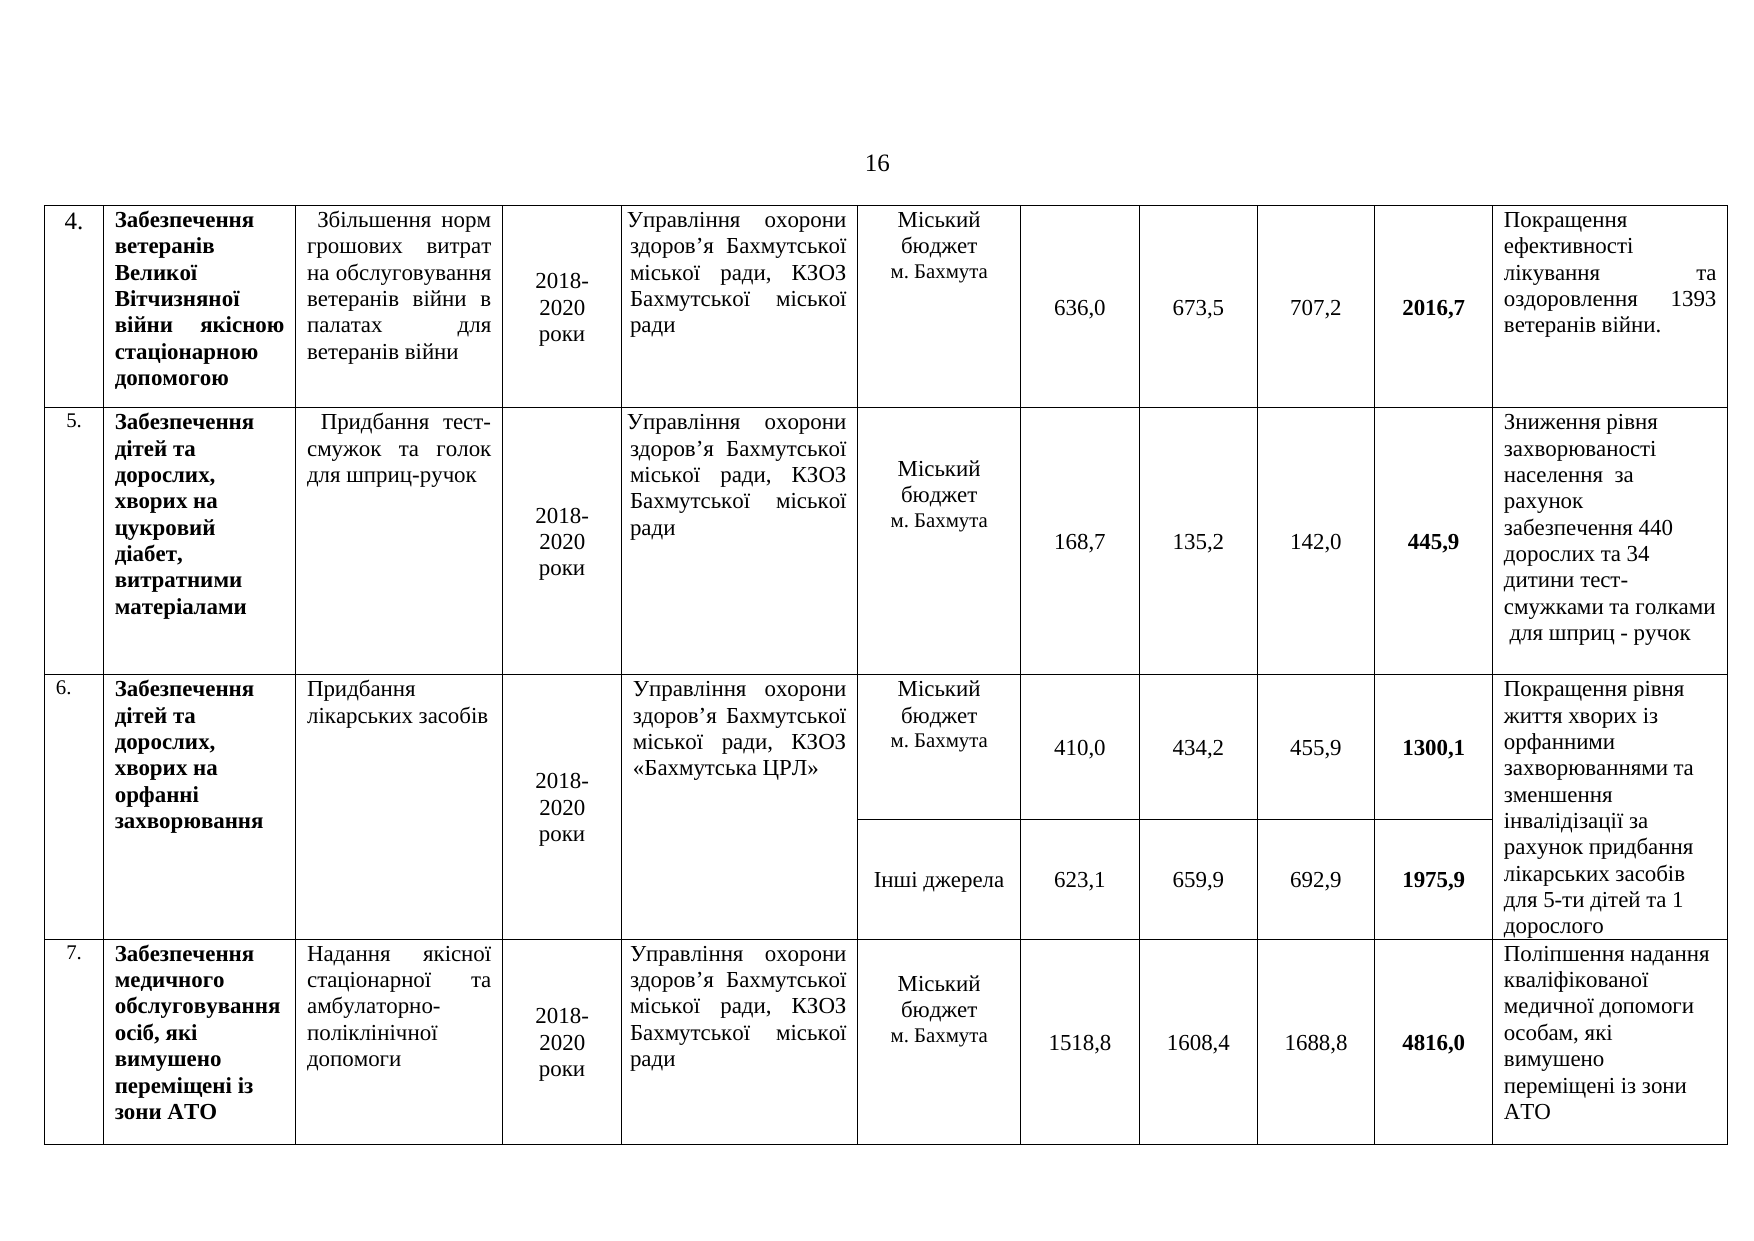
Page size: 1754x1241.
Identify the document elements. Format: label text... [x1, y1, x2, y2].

table_cell 4. [45, 206, 103, 407]
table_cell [1493, 940, 1727, 1144]
table_cell 1688,8 [1258, 940, 1374, 1144]
table_cell Зниження рівня захворюваності населення за рахунок забезпечення 440 дорослих та 34 дитини тест-смужками та голками для шприц - ручок [1493, 408, 1727, 674]
table_cell 434,2 [1140, 675, 1257, 819]
table_cell 1300,1 [1375, 675, 1492, 819]
table_cell 1608,4 [1140, 940, 1257, 1144]
table_cell Забезпечення ветеранів Великої Вітчизняної війни якісною стаціонарною допомогою [104, 206, 295, 407]
table_cell 6. [45, 675, 103, 939]
table_cell 168,7 [1021, 408, 1139, 674]
table_cell 5. [45, 408, 103, 674]
table_cell 455,9 [1258, 675, 1374, 819]
table_cell 2018-2020 роки [503, 675, 621, 939]
table_cell 410,0 [1021, 675, 1139, 819]
table_cell Придбання тест-смужок та голок для шприц-ручок [296, 408, 502, 674]
table_cell 7. [45, 940, 103, 1144]
table_cell Покращення рівня життя хворих із орфанними захворюваннями та зменшення інвалідізації за рахунок придбання лікарських засобів для 5-ти дітей та 1 дорослого [1493, 675, 1727, 939]
table_cell 1518,8 [1021, 940, 1139, 1144]
table_cell 2018-2020 роки [503, 206, 621, 407]
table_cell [858, 206, 1020, 407]
table_cell Управління охорони здоров’я Бахмутської міської ради, КЗОЗ Бахмутської міської ради [622, 408, 857, 674]
table_cell Управління охорони здоров’я Бахмутської міської ради, КЗОЗ Бахмутської міської ради [622, 206, 857, 407]
table_cell Міський бюджет м. Бахмута [858, 675, 1020, 819]
table_cell 623,1 [1021, 820, 1139, 939]
table_cell Управління охорони здоров’я Бахмутської міської ради, КЗОЗ «Бахмутська ЦРЛ» [622, 675, 857, 939]
table_cell Інші джерела [858, 820, 1020, 939]
table_cell Міський бюджет м. Бахмута [858, 408, 1020, 674]
table_cell 4816,0 [1375, 940, 1492, 1144]
table_cell 707,2 [1258, 206, 1374, 407]
table_cell Збільшення норм грошових витрат на обслуговування ветеранів війни в палатах для ветеранів війни [296, 206, 502, 407]
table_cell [296, 940, 502, 1144]
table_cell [104, 940, 295, 1144]
table_cell 659,9 [1140, 820, 1257, 939]
table_cell 636,0 [1021, 206, 1139, 407]
table_cell 2016,7 [1375, 206, 1492, 407]
table_cell Забезпечення дітей та дорослих, хворих на орфанні захворювання [104, 675, 295, 939]
table_cell Покращення ефективності лікування та оздоровлення 1393 ветеранів війни. [1493, 206, 1727, 407]
table_cell 2018-2020 роки [503, 408, 621, 674]
table_cell Придбання лікарських засобів [296, 675, 502, 939]
table_cell 673,5 [1140, 206, 1257, 407]
table_cell 135,2 [1140, 408, 1257, 674]
table_cell 445,9 [1375, 408, 1492, 674]
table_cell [858, 940, 1020, 1144]
table_cell Забезпечення дітей та дорослих, хворих на цукровий діабет, витратними матеріалами [104, 408, 295, 674]
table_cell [622, 940, 857, 1144]
table_cell 142,0 [1258, 408, 1374, 674]
table_cell 2018-2020 роки [503, 940, 621, 1144]
table_cell 1975,9 [1375, 820, 1492, 939]
table_cell 692,9 [1258, 820, 1374, 939]
